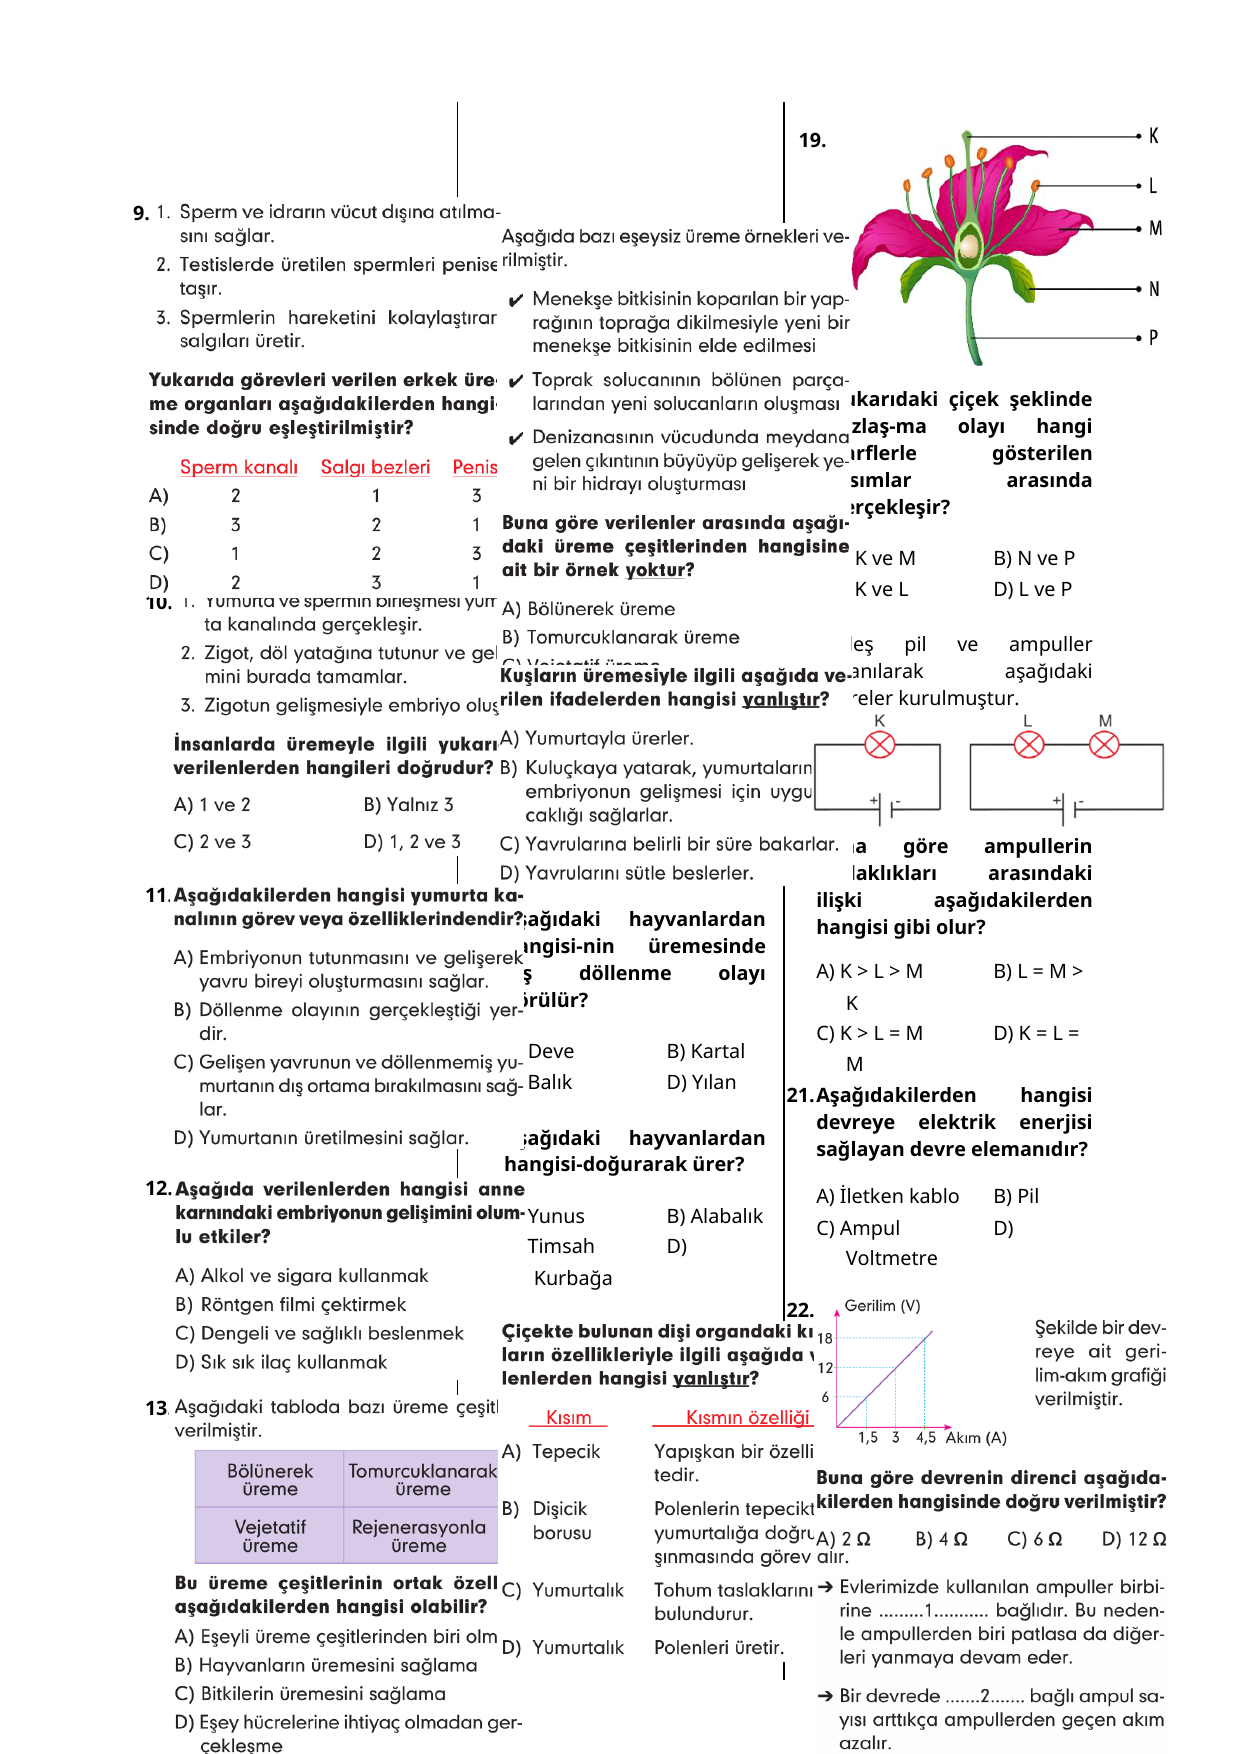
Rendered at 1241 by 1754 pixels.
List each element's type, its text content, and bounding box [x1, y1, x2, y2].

text Yukarıdaki çiçek şeklinde tozlaş-ma olayı hangi harflerle gösterilen kısımlar arasında gerçekleşir? [852, 385, 1093, 520]
text C) Timsah D) Kurbağa [526, 1233, 766, 1291]
picture [148, 126, 1173, 1149]
text A) Yunus B) Alabalık [526, 1202, 766, 1229]
text A) K ve M B) N ve P [852, 544, 1093, 571]
text A) İletken kablo B) Pil [816, 1183, 1093, 1210]
text Buna göre ampullerin parlaklıkları arasındaki ilişki aşağıdakilerden hangisi gibi olur? [816, 832, 1093, 940]
list Özdeş pil ve ampuller kullanılarak aşağıdaki devreler kurulmuştur. [852, 630, 1093, 711]
text C) Balık D) Yılan [524, 1069, 766, 1096]
picture [169, 1178, 1169, 1754]
list Aşağıdakilerden hangisi devreye elektrik enerjisi sağlayan devre elemanıdır? [786, 1082, 1093, 1162]
list Aşağıdaki hayvanlardan hangisi-doğurarak ürer? [474, 1124, 766, 1178]
text A) K > L > M B) L = M > K [816, 958, 1093, 1016]
text C) K > L = M D) K = L = M [816, 1020, 1093, 1078]
text C) K ve L D) L ve P [852, 575, 1093, 602]
text C) Ampul D) Voltmetre [816, 1214, 1093, 1272]
list Aşağıdaki hayvanlardan hangisi-nin üremesinde dış döllenme olayı görülür? [524, 906, 766, 1013]
text A) Deve B) Kartal [524, 1038, 766, 1065]
